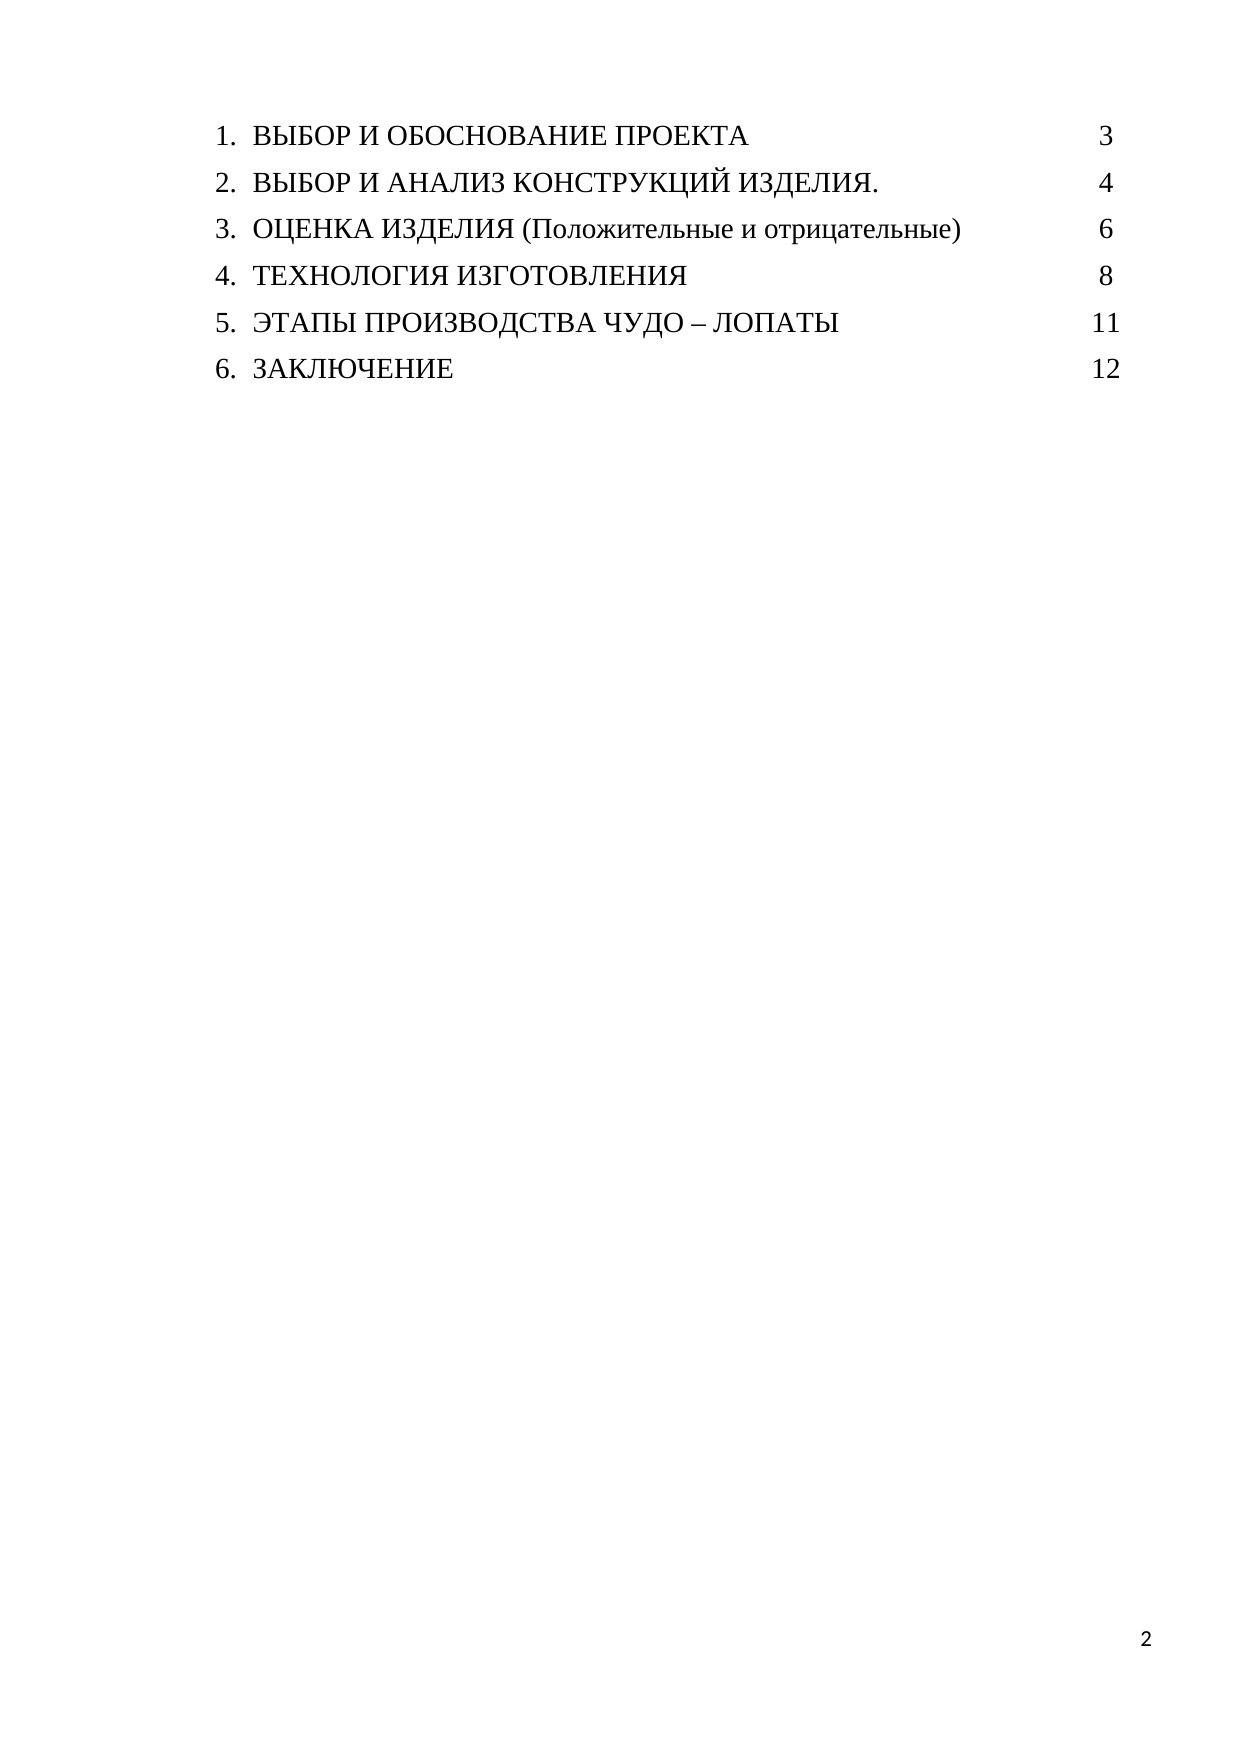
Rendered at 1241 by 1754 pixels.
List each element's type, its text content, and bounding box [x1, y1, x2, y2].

table_cell 11 [1049, 305, 1163, 351]
table_cell ОЦЕНКА ИЗДЕЛИЯ (Положительные и отрицательные) [166, 211, 1048, 258]
table_cell ЗАКЛЮЧЕНИЕ [166, 351, 1048, 398]
table_cell 8 [1049, 258, 1163, 305]
table_header ВЫБОР И ОБОСНОВАНИЕ ПРОЕКТА [166, 118, 1048, 165]
table_cell ЭТАПЫ ПРОИЗВОДСТВА ЧУДО – ЛОПАТЫ [166, 305, 1048, 351]
table_header 3 [1049, 118, 1163, 165]
table_cell 6 [1049, 211, 1163, 258]
table_cell 12 [1049, 351, 1163, 398]
table_cell ВЫБОР И АНАЛИЗ КОНСТРУКЦИЙ ИЗДЕЛИЯ. [166, 165, 1048, 211]
table_cell ТЕХНОЛОГИЯ ИЗГОТОВЛЕНИЯ [166, 258, 1048, 305]
table_cell 4 [1049, 165, 1163, 211]
